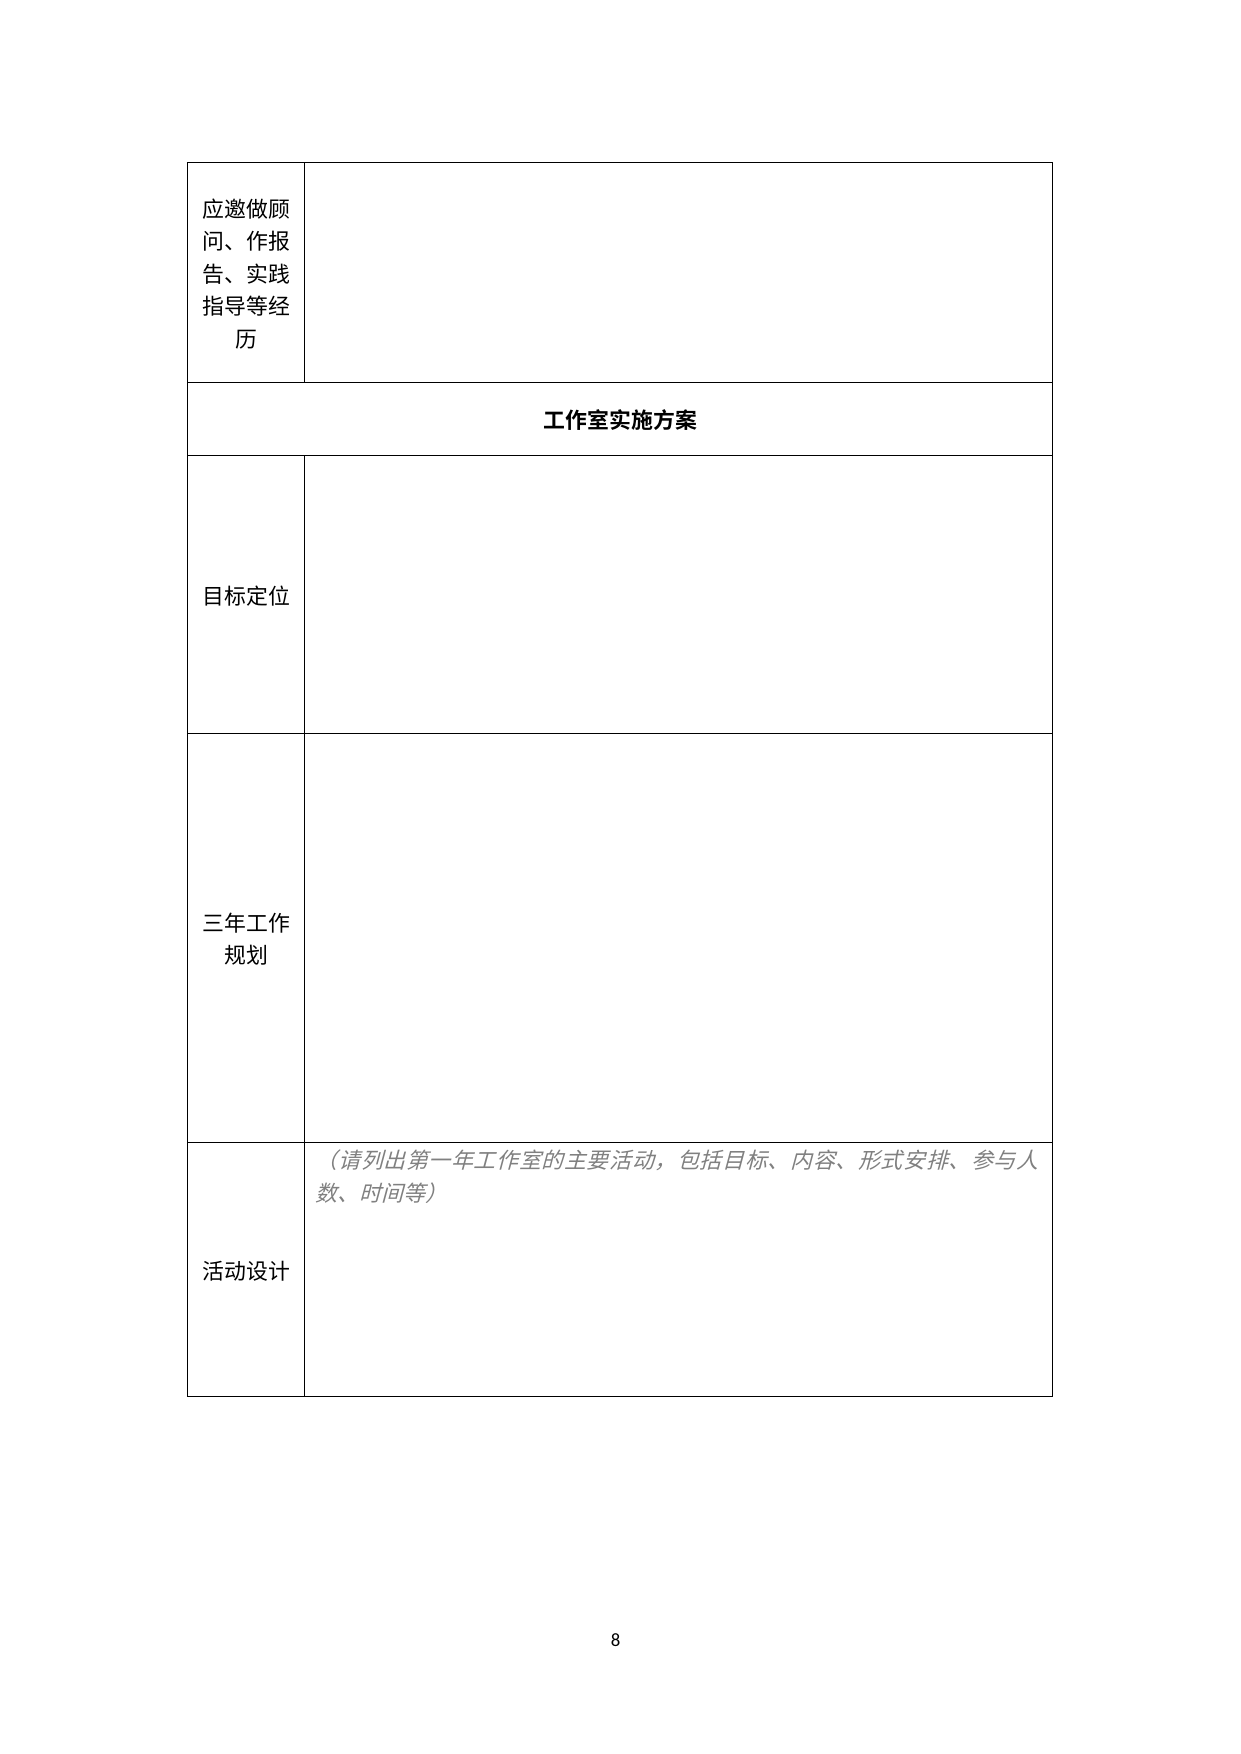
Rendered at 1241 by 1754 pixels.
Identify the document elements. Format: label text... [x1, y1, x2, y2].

table_cell 三年工作 规划 [188, 734, 304, 1142]
table_cell 工作室实施方案 [188, 383, 1052, 455]
table_cell 活动设计 [188, 1143, 304, 1396]
table_cell 应邀做顾问、作报告、实践指导等经历 [188, 163, 304, 382]
table_cell 目标定位 [188, 456, 304, 733]
table_cell [305, 734, 1052, 1142]
table_cell [305, 163, 1052, 382]
table_cell （请列出第一年工作室的主要活动，包括目标、内容、形式安排、参与人数、时间等） [305, 1143, 1052, 1396]
table_cell [305, 456, 1052, 733]
